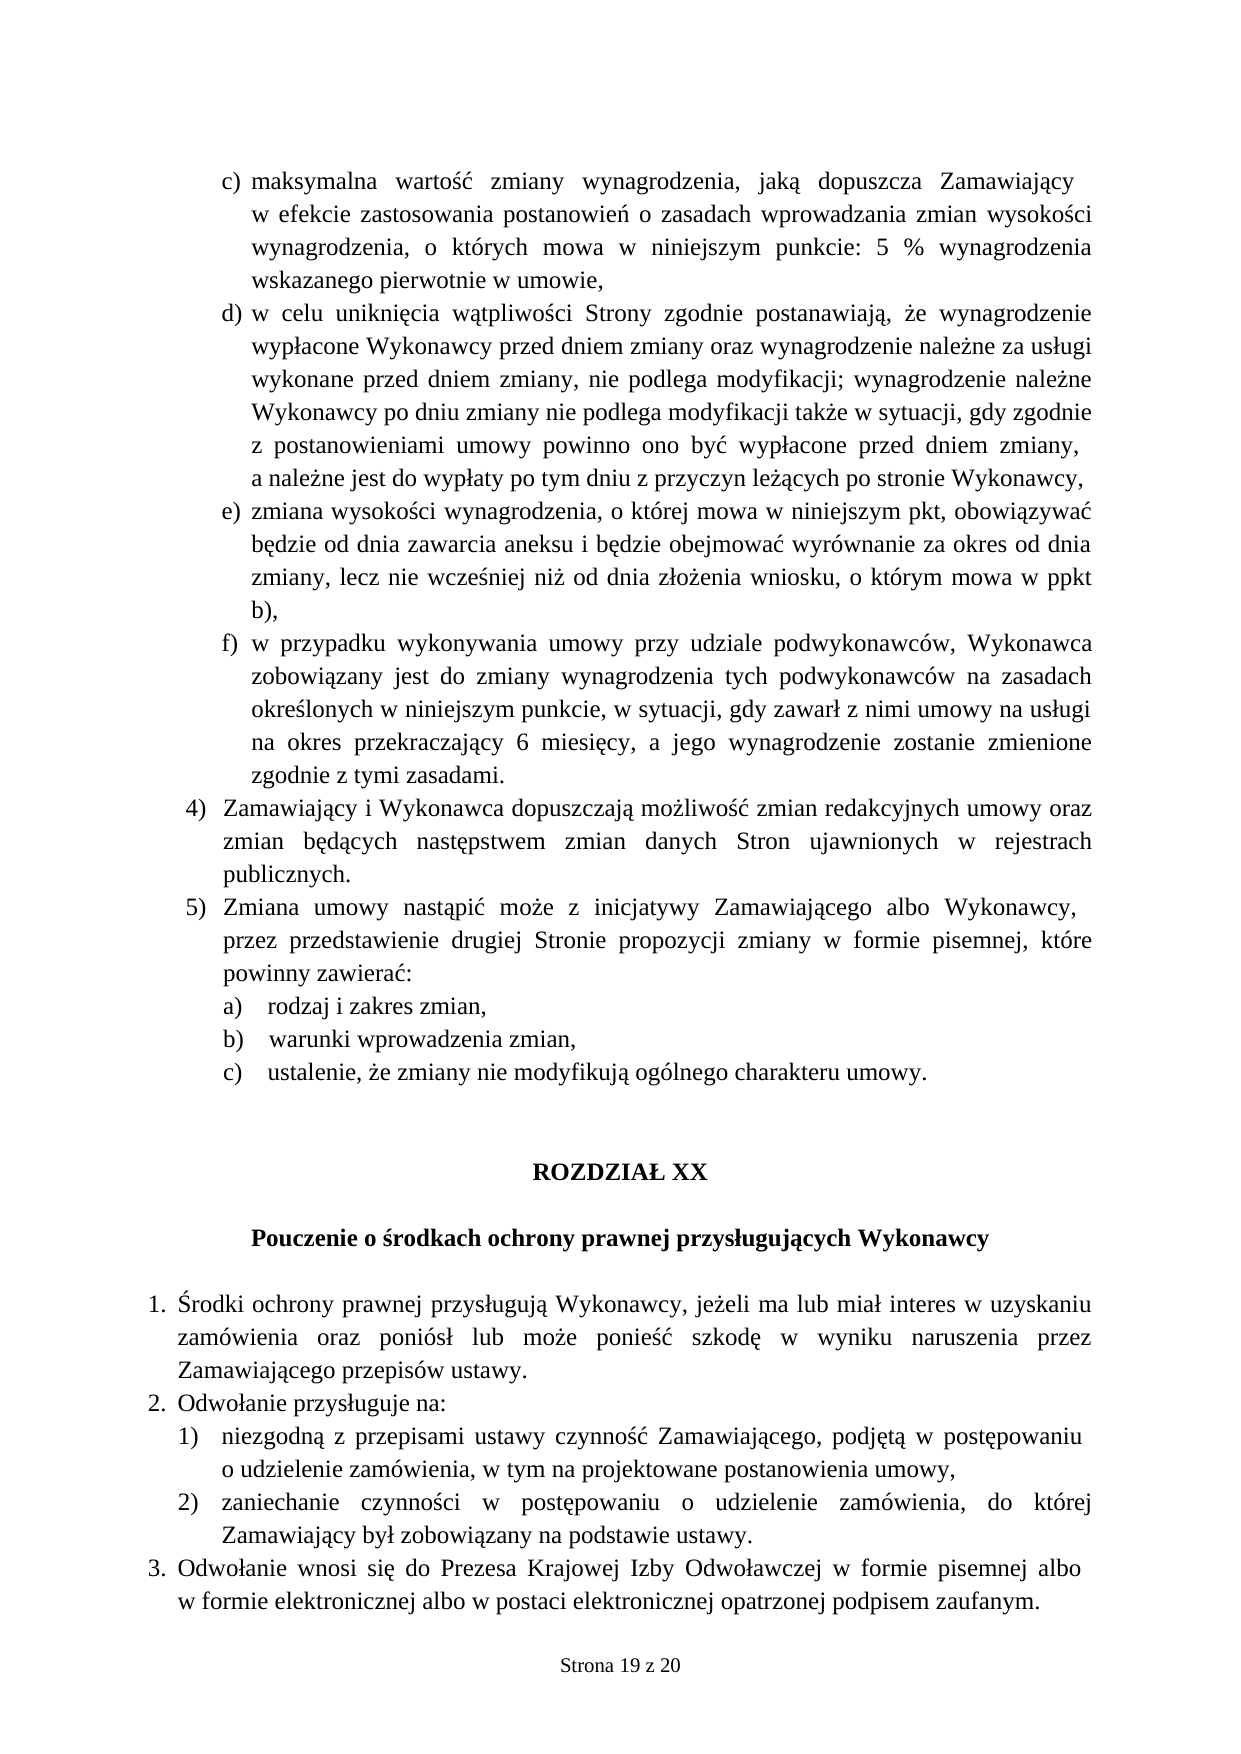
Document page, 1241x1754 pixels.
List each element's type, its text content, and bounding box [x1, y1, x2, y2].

list Środki ochrony prawnej przysługują Wykonawcy, jeżeli ma lub miał interes w uzyskaniu zamówienia oraz poniósł lub może ponieść szkodę w wyniku naruszenia przez Zamawiającego przepisów ustawy. [148, 1289, 1093, 1383]
list Zamawiający i Wykonawca dopuszczają możliwość zmian redakcyjnych umowy oraz zmian będących następstwem zmian danych Stron ujawnionych w rejestrach publicznych. [185, 793, 1093, 888]
list a) rodzaj i zakres zmian, [223, 991, 1093, 1020]
text 1) niezgodną z przepisami ustawy czynność Zamawiającego, podjętą w postępowaniu o udzielenie zamówienia, w tym na projektowane postanowienia umowy, [178, 1421, 1093, 1482]
text Pouczenie o środkach ochrony prawnej przysługujących Wykonawcy [148, 1223, 1093, 1251]
list maksymalna wartość zmiany wynagrodzenia, jaką dopuszcza Zamawiający w efekcie zastosowania postanowień o zasadach wprowadzania zmian wysokości wynagrodzenia, o których mowa w niniejszym punkcie: 5 % wynagrodzenia wskazanego pierwotnie w umowie, [221, 166, 1093, 294]
list c) ustalenie, że zmiany nie modyfikują ogólnego charakteru umowy. [223, 1057, 1093, 1086]
list Zmiana umowy nastąpić może z inicjatywy Zamawiającego albo Wykonawcy, przez przedstawienie drugiej Stronie propozycji zmiany w formie pisemnej, które powinny zawierać: [185, 892, 1093, 987]
list zmiana wysokości wynagrodzenia, o której mowa w niniejszym pkt, obowiązywać będzie od dnia zawarcia aneksu i będzie obejmować wyrównanie za okres od dnia zmiany, lecz nie wcześniej niż od dnia złożenia wniosku, o którym mowa w ppkt b), [221, 496, 1093, 624]
list Odwołanie przysługuje na: [148, 1388, 1093, 1416]
text 2) zaniechanie czynności w postępowaniu o udzielenie zamówienia, do której Zamawiający był zobowiązany na podstawie ustawy. [178, 1487, 1093, 1548]
text ROZDZIAŁ XX [148, 1157, 1093, 1185]
list w celu uniknięcia wątpliwości Strony zgodnie postanawiają, że wynagrodzenie wypłacone Wykonawcy przed dniem zmiany oraz wynagrodzenie należne za usługi wykonane przed dniem zmiany, nie podlega modyfikacji; wynagrodzenie należne Wykonawcy po dniu zmiany nie podlega modyfikacji także w sytuacji, gdy zgodnie z postanowieniami umowy powinno ono być wypłacone przed dniem zmiany, a należne jest do wypłaty po tym dniu z przyczyn leżących po stronie Wykonawcy, [221, 298, 1093, 492]
list b) warunki wprowadzenia zmian, [223, 1024, 1093, 1053]
list w przypadku wykonywania umowy przy udziale podwykonawców, Wykonawca zobowiązany jest do zmiany wynagrodzenia tych podwykonawców na zasadach określonych w niniejszym punkcie, w sytuacji, gdy zawarł z nimi umowy na usługi na okres przekraczający 6 miesięcy, a jego wynagrodzenie zostanie zmienione zgodnie z tymi zasadami. [221, 628, 1093, 789]
list Odwołanie wnosi się do Prezesa Krajowej Izby Odwoławczej w formie pisemnej albo w formie elektronicznej albo w postaci elektronicznej opatrzonej podpisem zaufanym. [148, 1553, 1093, 1614]
